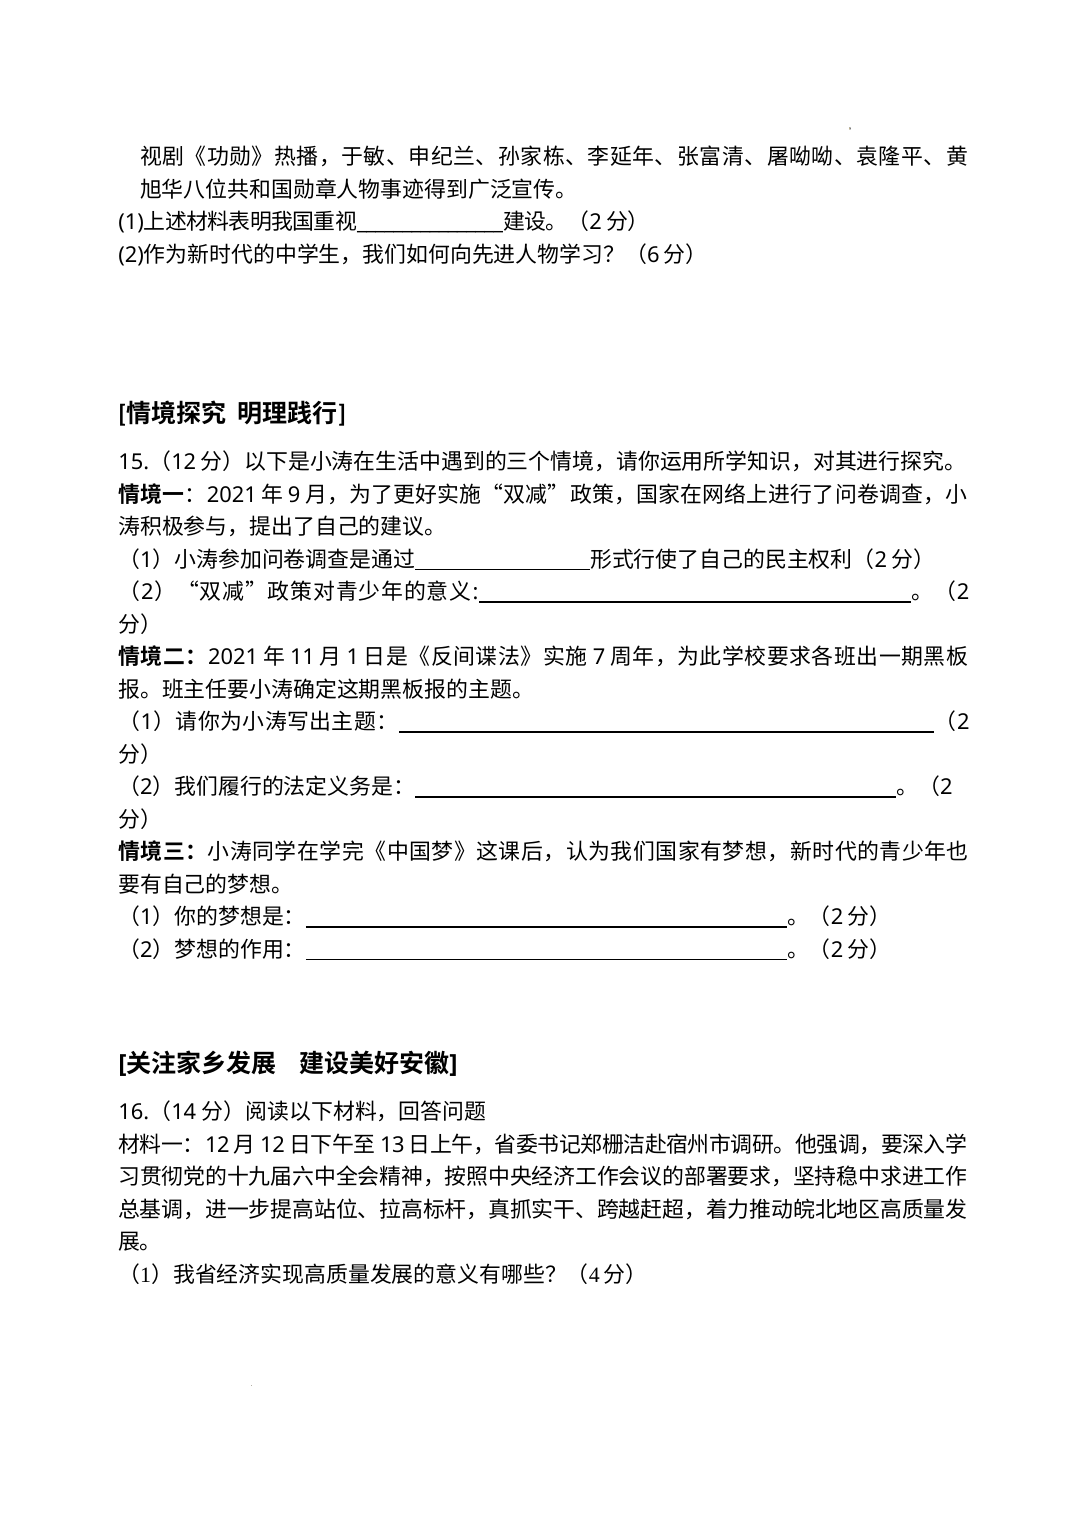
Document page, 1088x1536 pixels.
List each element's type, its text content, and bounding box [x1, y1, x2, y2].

text （2）“双减”政策对青少年的意义: 。（2分） [118, 574, 969, 639]
text 16.（14 分）阅读以下材料，回答问题 [118, 1094, 969, 1126]
text 情境二：2021年11月1日是《反间谍法》实施7周年，为此学校要求各班出一期黑板报。班主任要小涛确定这期黑板报的主题。 [118, 639, 969, 704]
list 我省经济实现高质量发展的意义有哪些？（4分） [118, 1256, 816, 1289]
text （1）小涛参加问卷调查是通过 形式行使了自己的民主权利（2分） [118, 541, 969, 574]
text 情境三：小涛同学在学完《中国梦》这课后，认为我们国家有梦想，新时代的青少年也要有自己的梦想。 [118, 834, 969, 899]
text (1)上述材料表明我国重视________________建设。（2分） [118, 204, 969, 236]
text (2)作为新时代的中学生，我们如何向先进人物学习？（6分） [118, 236, 969, 269]
text （2）梦想的作用： 。（2分） [118, 931, 969, 964]
text （1）请你为小涛写出主题： （2分） [118, 704, 969, 769]
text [129, 139, 969, 204]
text 15.（12分）以下是小涛在生活中遇到的三个情境，请你运用所学知识，对其进行探究。 [118, 444, 969, 476]
text 情境一：2021年9月，为了更好实施“双减”政策，国家在网络上进行了问卷调查，小涛积极参与，提出了自己的建议。 [118, 476, 969, 541]
text 材料一：12月12日下午至13日上午，省委书记郑栅洁赴宿州市调研。他强调，要深入学习贯彻党的十九届六中全会精神，按照中央经济工作会议的部署要求，坚持稳中求进工作总基调，进一步提高站位、拉高标杆，真抓实干、跨越赶超，着力推动皖北地区高质量发展。 [118, 1126, 969, 1256]
text [关注家乡发展 建设美好安徽] [118, 1029, 969, 1094]
text [情境探究 明理践行] [118, 379, 969, 444]
text （2）我们履行的法定义务是： 。（2分） [118, 769, 969, 834]
text （1）你的梦想是： 。（2分） [118, 899, 969, 931]
